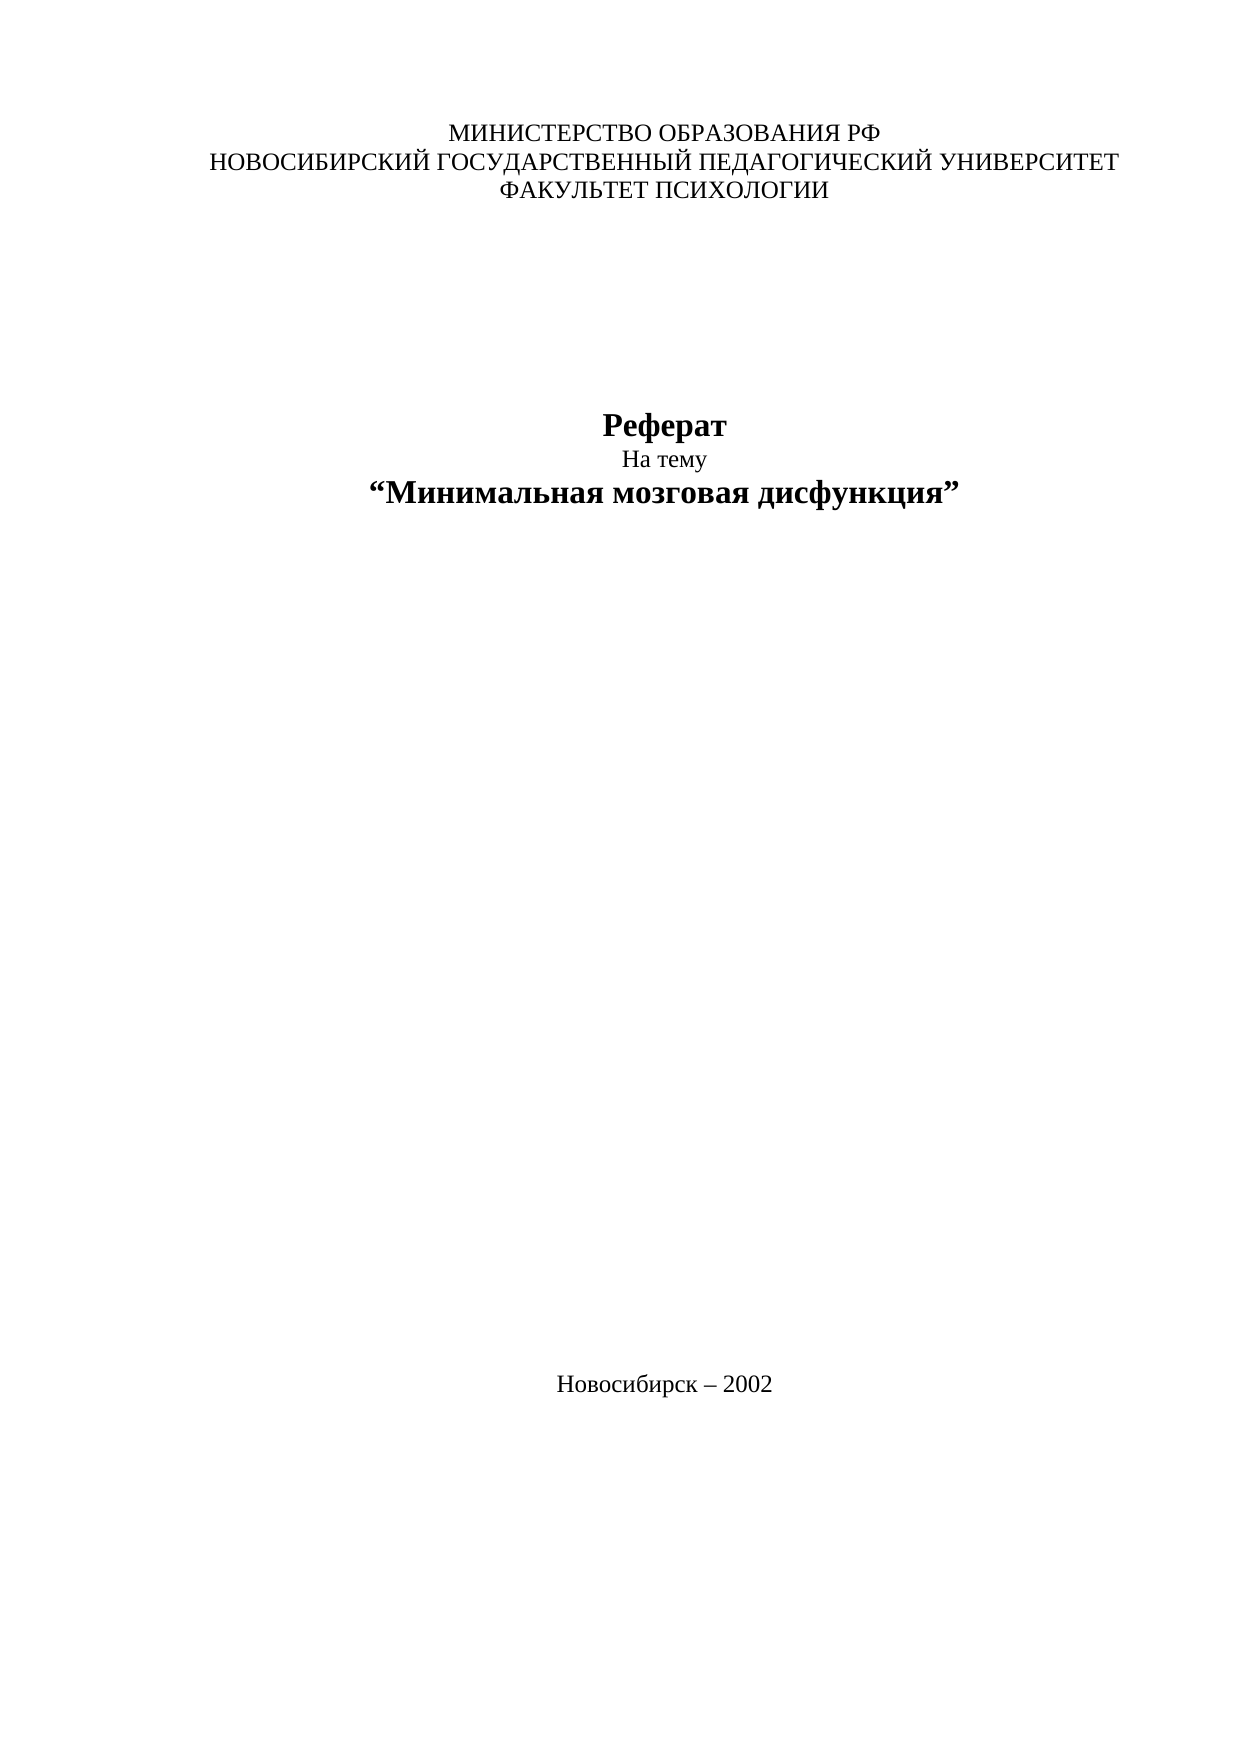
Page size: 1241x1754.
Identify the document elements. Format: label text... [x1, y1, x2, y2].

title МИНИСТЕРСТВО ОБРАЗОВАНИЯ РФ [177, 118, 1152, 147]
text Реферат [177, 406, 1152, 444]
text На тему [177, 444, 1152, 473]
text НОВОСИБИРСКИЙ ГОСУДАРСТВЕННЫЙ ПЕДАГОГИЧЕСКИЙ УНИВЕРСИТЕТ [177, 147, 1152, 176]
text “Минимальная мозговая дисфункция” [177, 473, 1152, 511]
text Новосибирск – 2002 [177, 1369, 1152, 1398]
text ФАКУЛЬТЕТ ПСИХОЛОГИИ [177, 176, 1152, 204]
